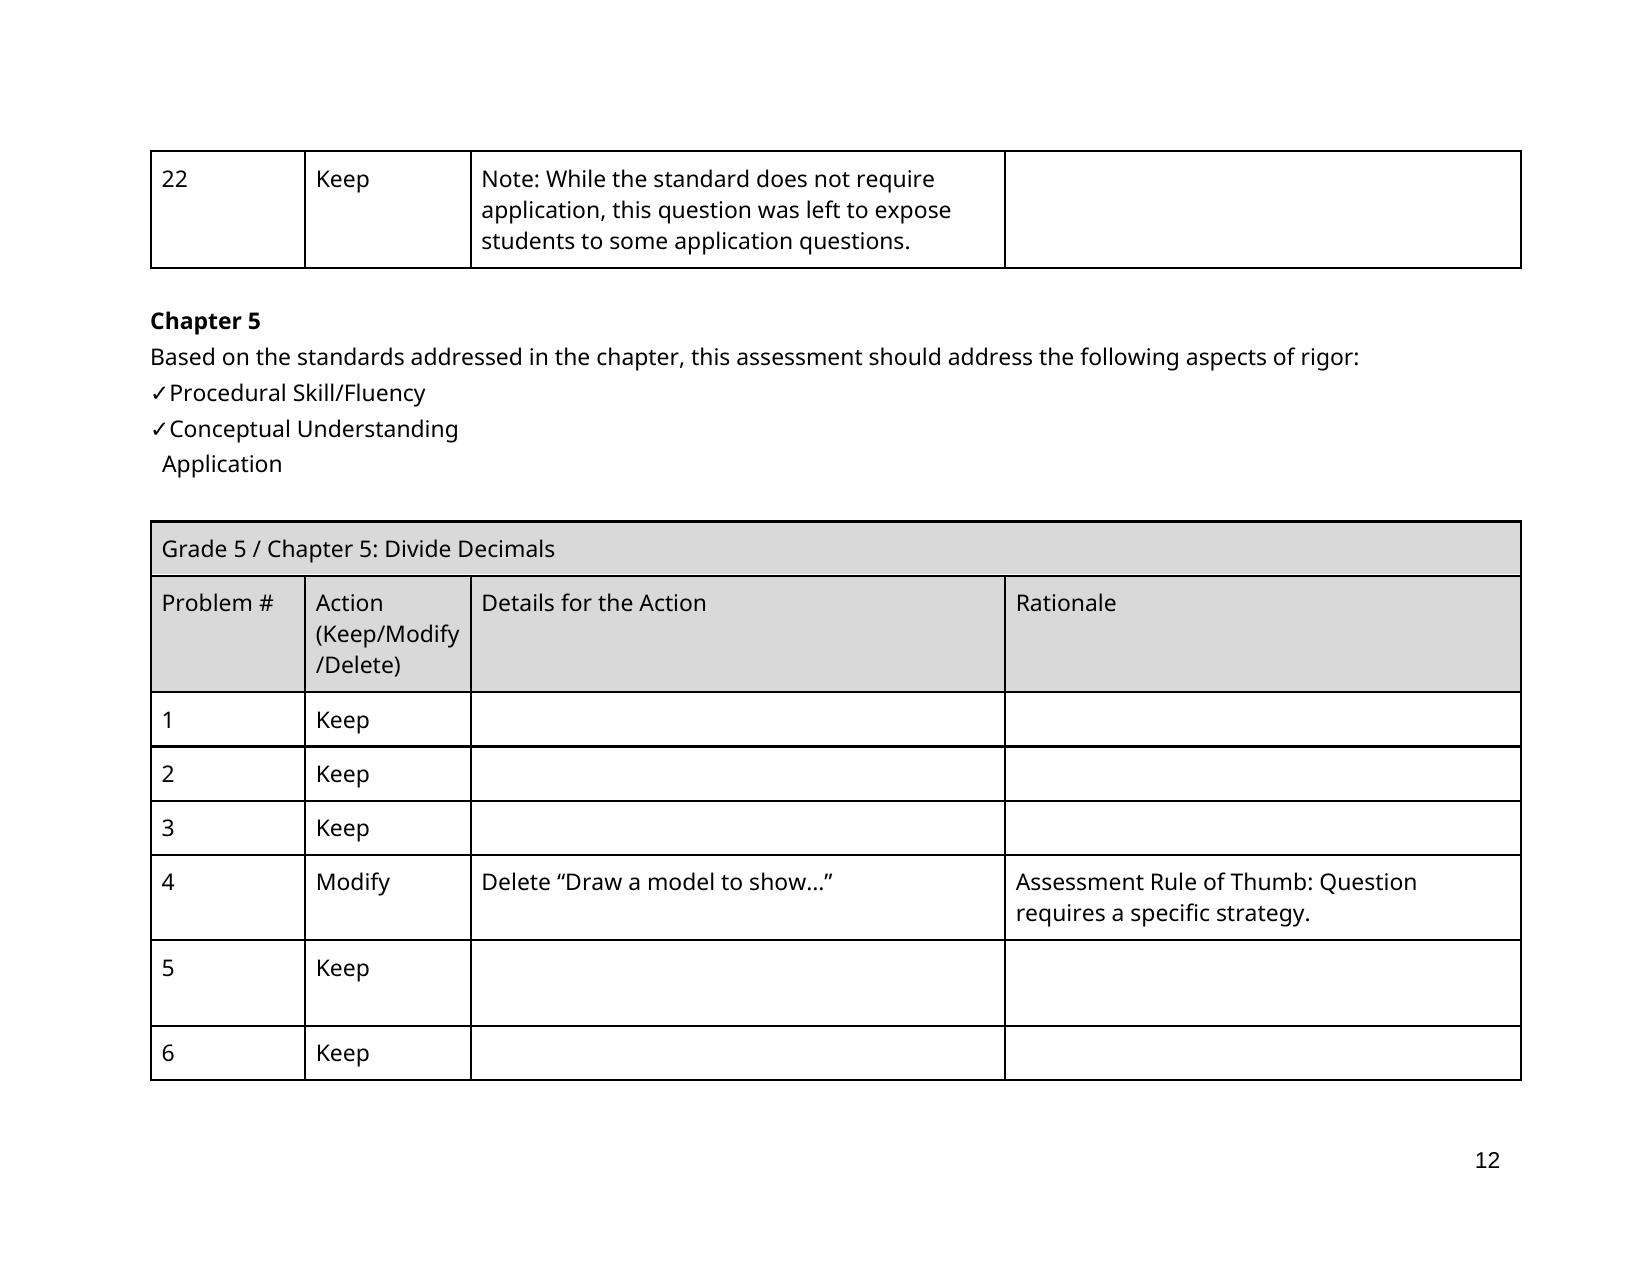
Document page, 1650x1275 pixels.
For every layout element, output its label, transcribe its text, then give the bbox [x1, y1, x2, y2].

text ✓Conceptual Understanding [150, 412, 1500, 444]
table_cell 3 [152, 802, 304, 854]
table_cell Keep [306, 152, 470, 267]
table_cell Assessment Rule of Thumb: Question requires a specific strategy. [1006, 856, 1520, 939]
table_cell 6 [152, 1027, 304, 1079]
table_cell Modify [306, 856, 470, 939]
table_cell Rationale [1006, 577, 1520, 691]
table_cell [472, 1027, 1004, 1079]
table_cell [1006, 1027, 1520, 1079]
table_cell [1006, 152, 1520, 267]
table_cell [472, 748, 1004, 799]
table_cell [1006, 802, 1520, 854]
table_header Grade 5 / Chapter 5: Divide Decimals [152, 523, 1520, 574]
table_cell [1006, 693, 1520, 745]
table_cell Delete “Draw a model to show…” [472, 856, 1004, 939]
table_cell 4 [152, 856, 304, 939]
text Chapter 5 [150, 305, 1500, 336]
table_cell 22 [152, 152, 304, 267]
text Based on the standards addressed in the chapter, this assessment should address the following aspects of rigor: [150, 341, 1500, 372]
table_cell [1006, 748, 1520, 799]
table_cell Action (Keep/Modify/Delete) [306, 577, 470, 691]
table_cell Keep [306, 1027, 470, 1079]
table_cell Keep [306, 802, 470, 854]
table_cell [472, 941, 1004, 1024]
table_cell Keep [306, 693, 470, 745]
table_cell [472, 802, 1004, 854]
table_cell Keep [306, 748, 470, 799]
table_cell 1 [152, 693, 304, 745]
text Application [150, 448, 1500, 480]
table_cell 2 [152, 748, 304, 799]
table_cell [472, 152, 1004, 267]
table_cell Problem # [152, 577, 304, 691]
table_cell [472, 693, 1004, 745]
table_cell Keep [306, 941, 470, 1024]
table_cell [1006, 941, 1520, 1024]
table_cell 5 [152, 941, 304, 1024]
table_cell Details for the Action [472, 577, 1004, 691]
text ✓Procedural Skill/Fluency [150, 377, 1500, 408]
